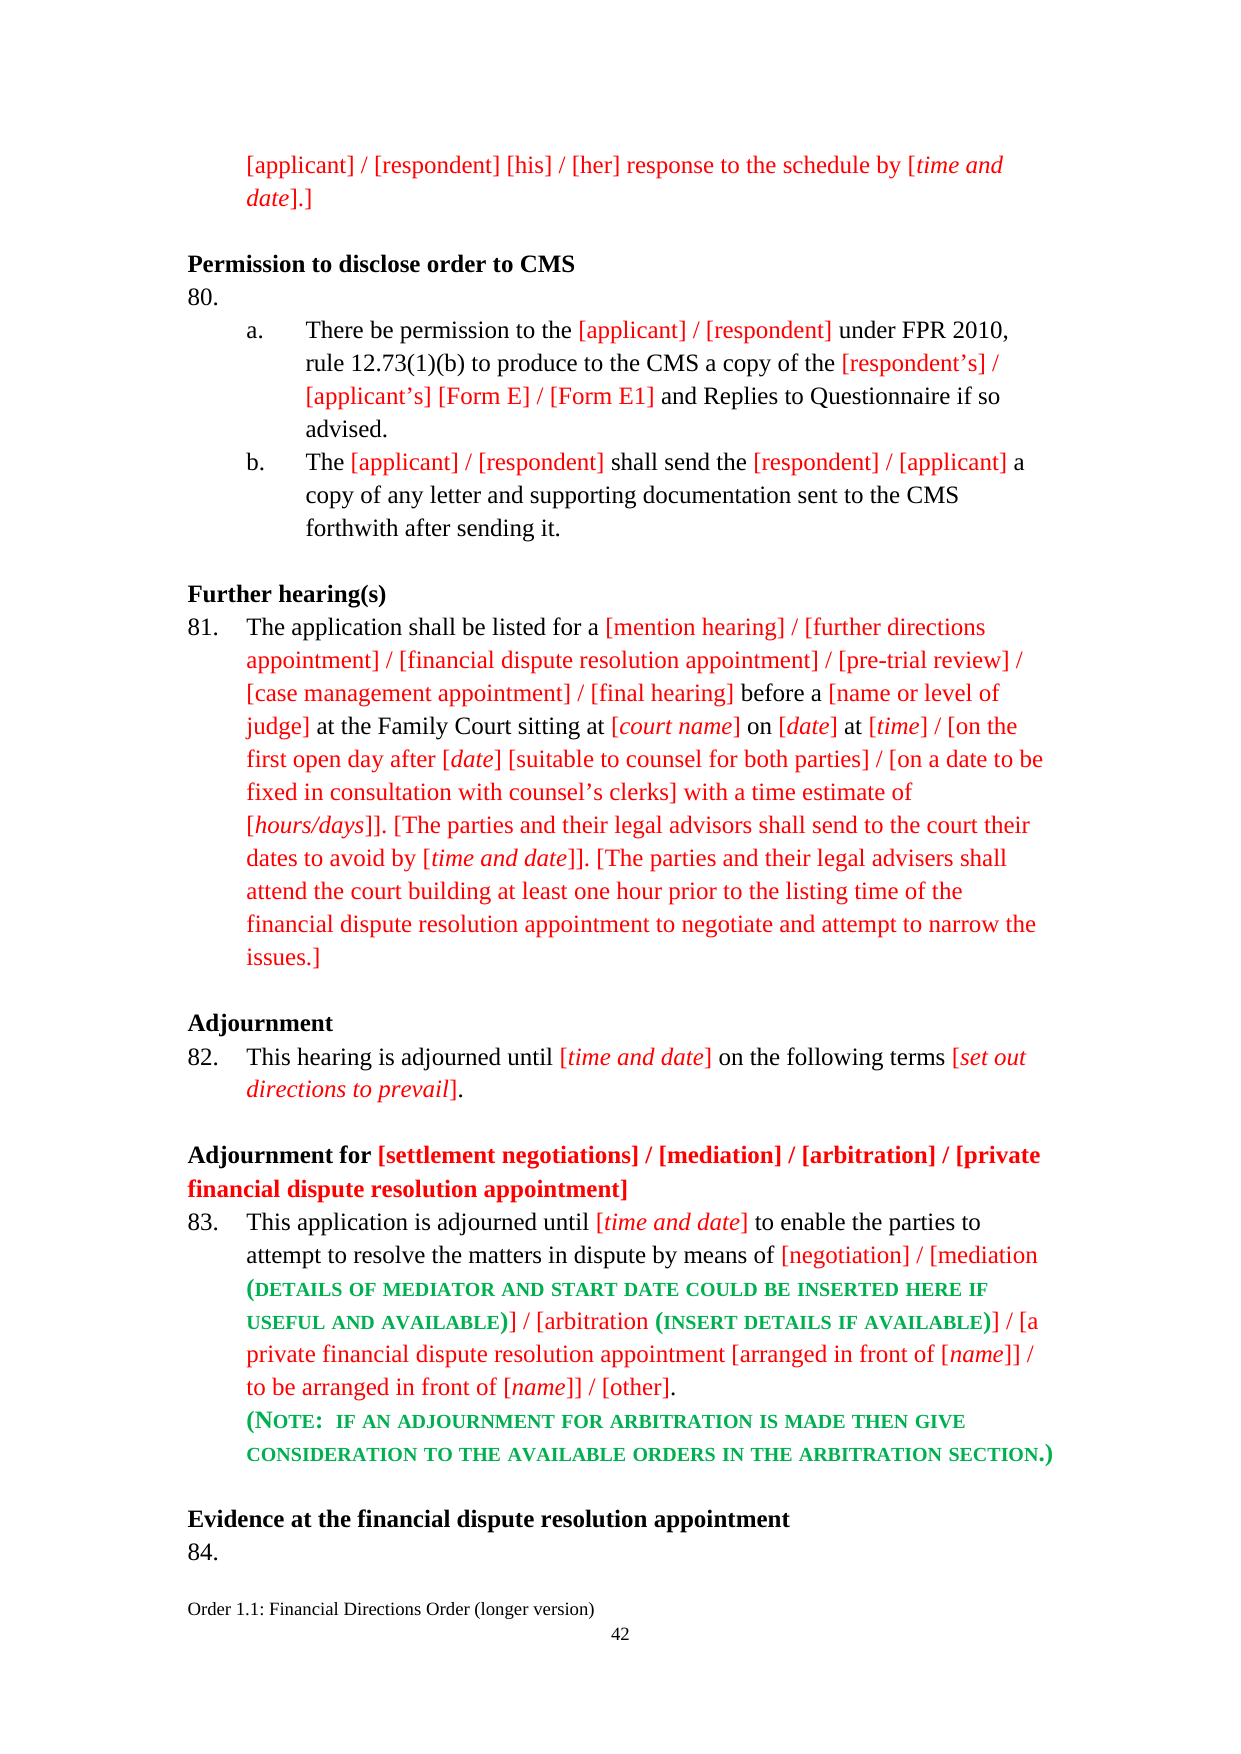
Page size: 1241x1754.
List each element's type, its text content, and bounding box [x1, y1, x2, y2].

list (Note: if an adjournment for arbitration is made then give consideration to the available orders in the arbitration section.) [246, 1405, 1053, 1467]
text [187, 150, 1053, 212]
text This hearing is adjourned until [time and date] on the following terms [set out directions to prevail]. [187, 1042, 1053, 1103]
list Evidence at the financial dispute resolution appointment [187, 1504, 1053, 1533]
list Permission to disclose order to CMS [187, 249, 1053, 278]
list There be permission to the [applicant] / [respondent] under FPR 2010, rule 12.73(1)(b) to produce to the CMS a copy of the [respondent’s] / [applicant’s] [Form E] / [Form E1] and Replies to Questionnaire if so advised. [246, 315, 1053, 443]
list Adjournment [187, 1008, 1053, 1037]
text The application shall be listed for a [mention hearing] / [further directions appointment] / [financial dispute resolution appointment] / [pre-trial review] / [case management appointment] / [final hearing] before a [name or level of judge] at the Family Court sitting at [court name] on [date] at [time] / [on the first open day after [date] [suitable to counsel for both parties] / [on a date to be fixed in consultation with counsel’s clerks] with a time estimate of [hours/days]]. [The parties and their legal advisors shall send to the court their dates to avoid by [time and date]]. [The parties and their legal advisers shall attend the court building at least one hour prior to the listing time of the financial dispute resolution appointment to negotiate and attempt to narrow the issues.] [187, 612, 1053, 971]
text This application is adjourned until [time and date] to enable the parties to attempt to resolve the matters in dispute by means of [negotiation] / [mediation (details of mediator and start date could be inserted here if useful and available)] / [arbitration (insert details if available)] / [a private financial dispute resolution appointment [arranged in front of [name]] / to be arranged in front of [name]] / [other]. [187, 1207, 1053, 1401]
list Adjournment for [settlement negotiations] / [mediation] / [arbitration] / [private financial dispute resolution appointment] [187, 1141, 1053, 1202]
list Further hearing(s) [187, 579, 1053, 608]
list The [applicant] / [respondent] shall send the [respondent] / [applicant] a copy of any letter and supporting documentation sent to the CMS forthwith after sending it. [246, 447, 1053, 542]
